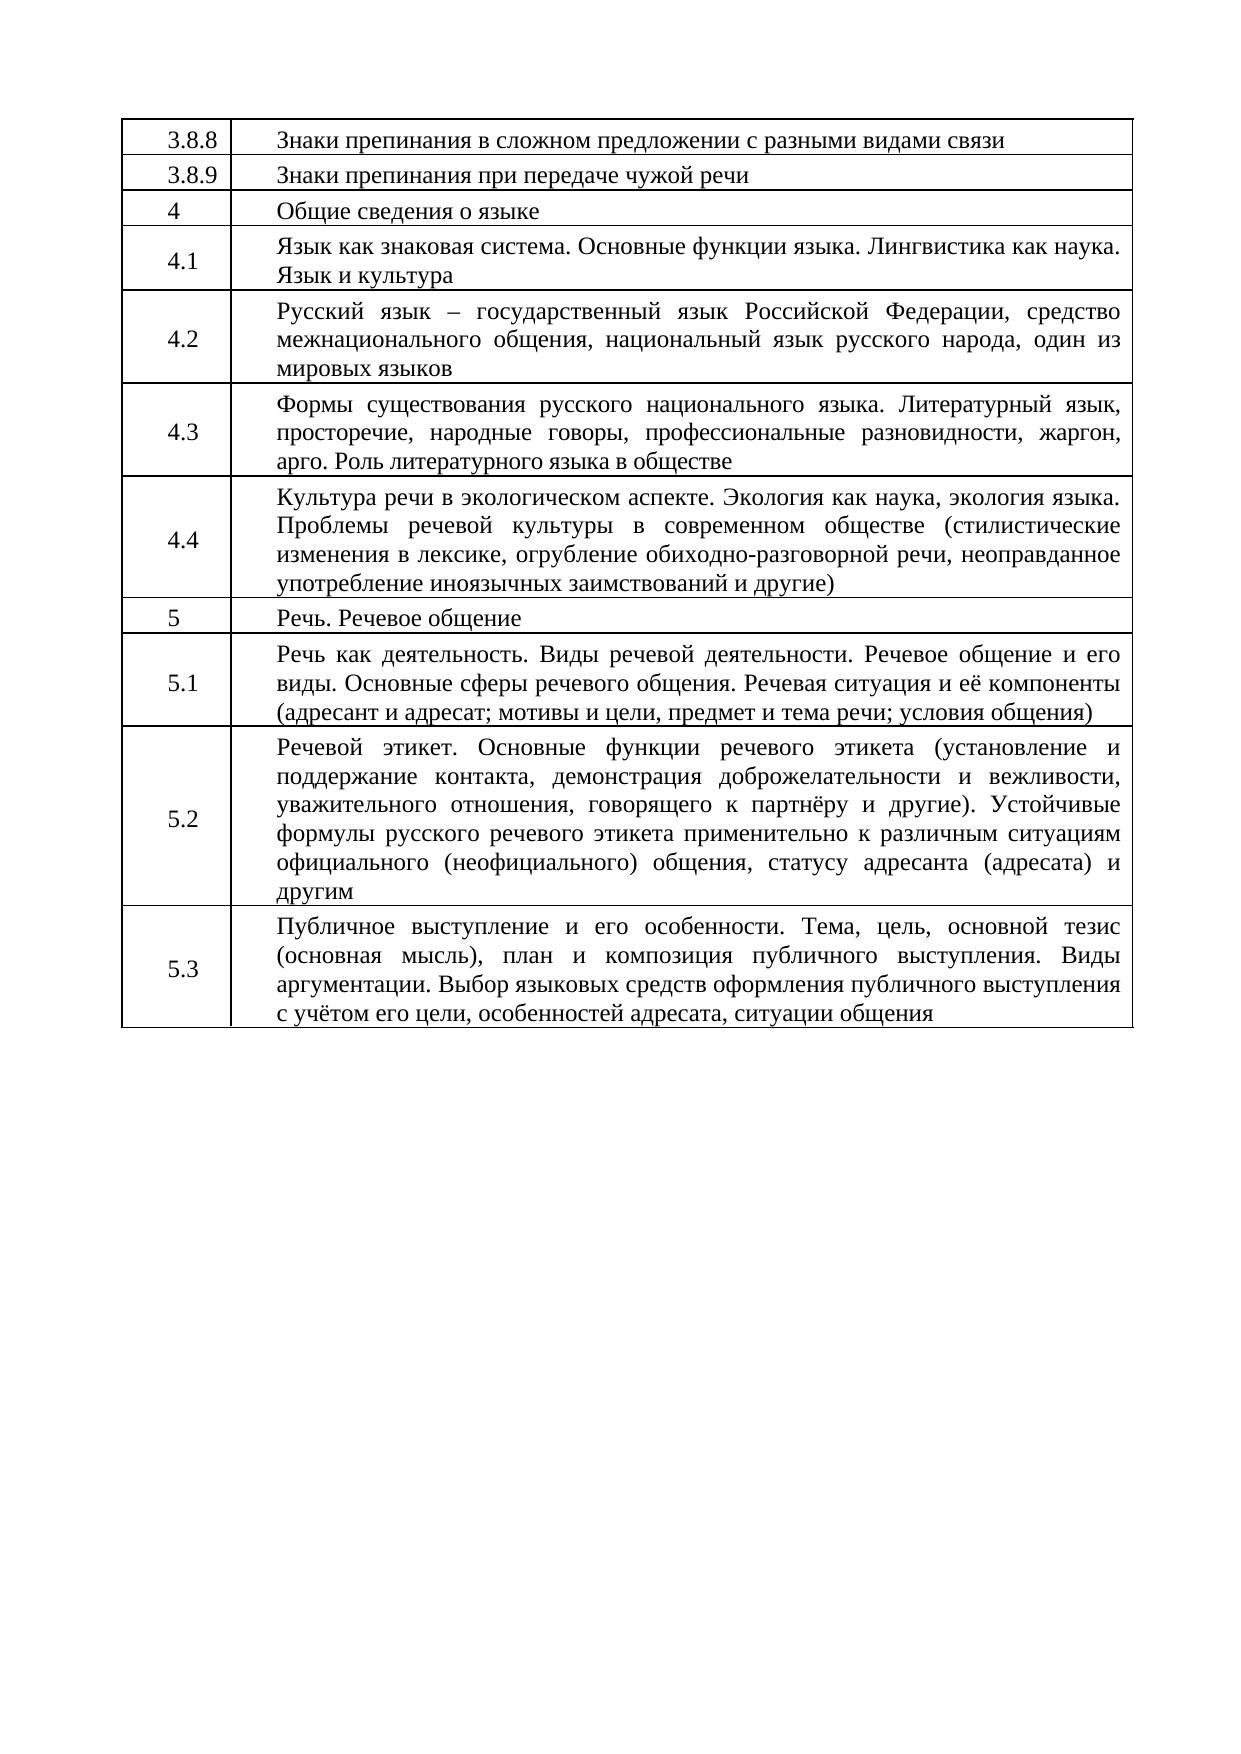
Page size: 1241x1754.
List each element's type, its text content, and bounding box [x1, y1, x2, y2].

table_cell Знаки препинания при передаче чужой речи [232, 155, 1132, 189]
table_cell 4.3 [123, 384, 230, 475]
table_cell 4.2 [123, 291, 230, 382]
table_cell Речевой этикет. Основные функции речевого этикета (установление и поддержание контакта, демонстрация доброжелательности и вежливости, уважительного отношения, говорящего к партнёру и другие). Устойчивые формулы русского речевого этикета применительно к различным ситуациям официального (неофициального) общения, статусу адресанта (адресата) и другим [232, 727, 1132, 904]
table_cell 5.3 [123, 906, 230, 1026]
table_cell Публичное выступление и его особенности. Тема, цель, основной тезис (основная мысль), план и композиция публичного выступления. Виды аргументации. Выбор языковых средств оформления публичного выступления с учётом его цели, особенностей адресата, ситуации общения [232, 906, 1132, 1026]
table_cell Формы существования русского национального языка. Литературный язык, просторечие, народные говоры, профессиональные разновидности, жаргон, арго. Роль литературного языка в обществе [232, 384, 1132, 475]
table_cell 4 [123, 191, 230, 225]
table_cell 3.8.8 [123, 120, 230, 154]
table_cell Речь. Речевое общение [232, 598, 1132, 632]
table_cell Общие сведения о языке [232, 191, 1132, 225]
table_cell Язык как знаковая система. Основные функции языка. Лингвистика как наука. Язык и культура [232, 226, 1132, 289]
table_cell 4.1 [123, 226, 230, 289]
table_cell Речь как деятельность. Виды речевой деятельности. Речевое общение и его виды. Основные сферы речевого общения. Речевая ситуация и её компоненты (адресант и адресат; мотивы и цели, предмет и тема речи; условия общения) [232, 634, 1132, 725]
table_cell 4.4 [123, 477, 230, 597]
table_cell 5.1 [123, 634, 230, 725]
table_cell 3.8.9 [123, 155, 230, 189]
table_cell Русский язык – государственный язык Российской Федерации, средство межнационального общения, национальный язык русского народа, один из мировых языков [232, 291, 1132, 382]
table_cell Культура речи в экологическом аспекте. Экология как наука, экология языка. Проблемы речевой культуры в современном обществе (стилистические изменения в лексике, огрубление обиходно-разговорной речи, неоправданное употребление иноязычных заимствований и другие) [232, 477, 1132, 597]
table_cell 5.2 [123, 727, 230, 904]
table_cell Знаки препинания в сложном предложении с разными видами связи [232, 120, 1132, 154]
table_cell 5 [123, 598, 230, 632]
